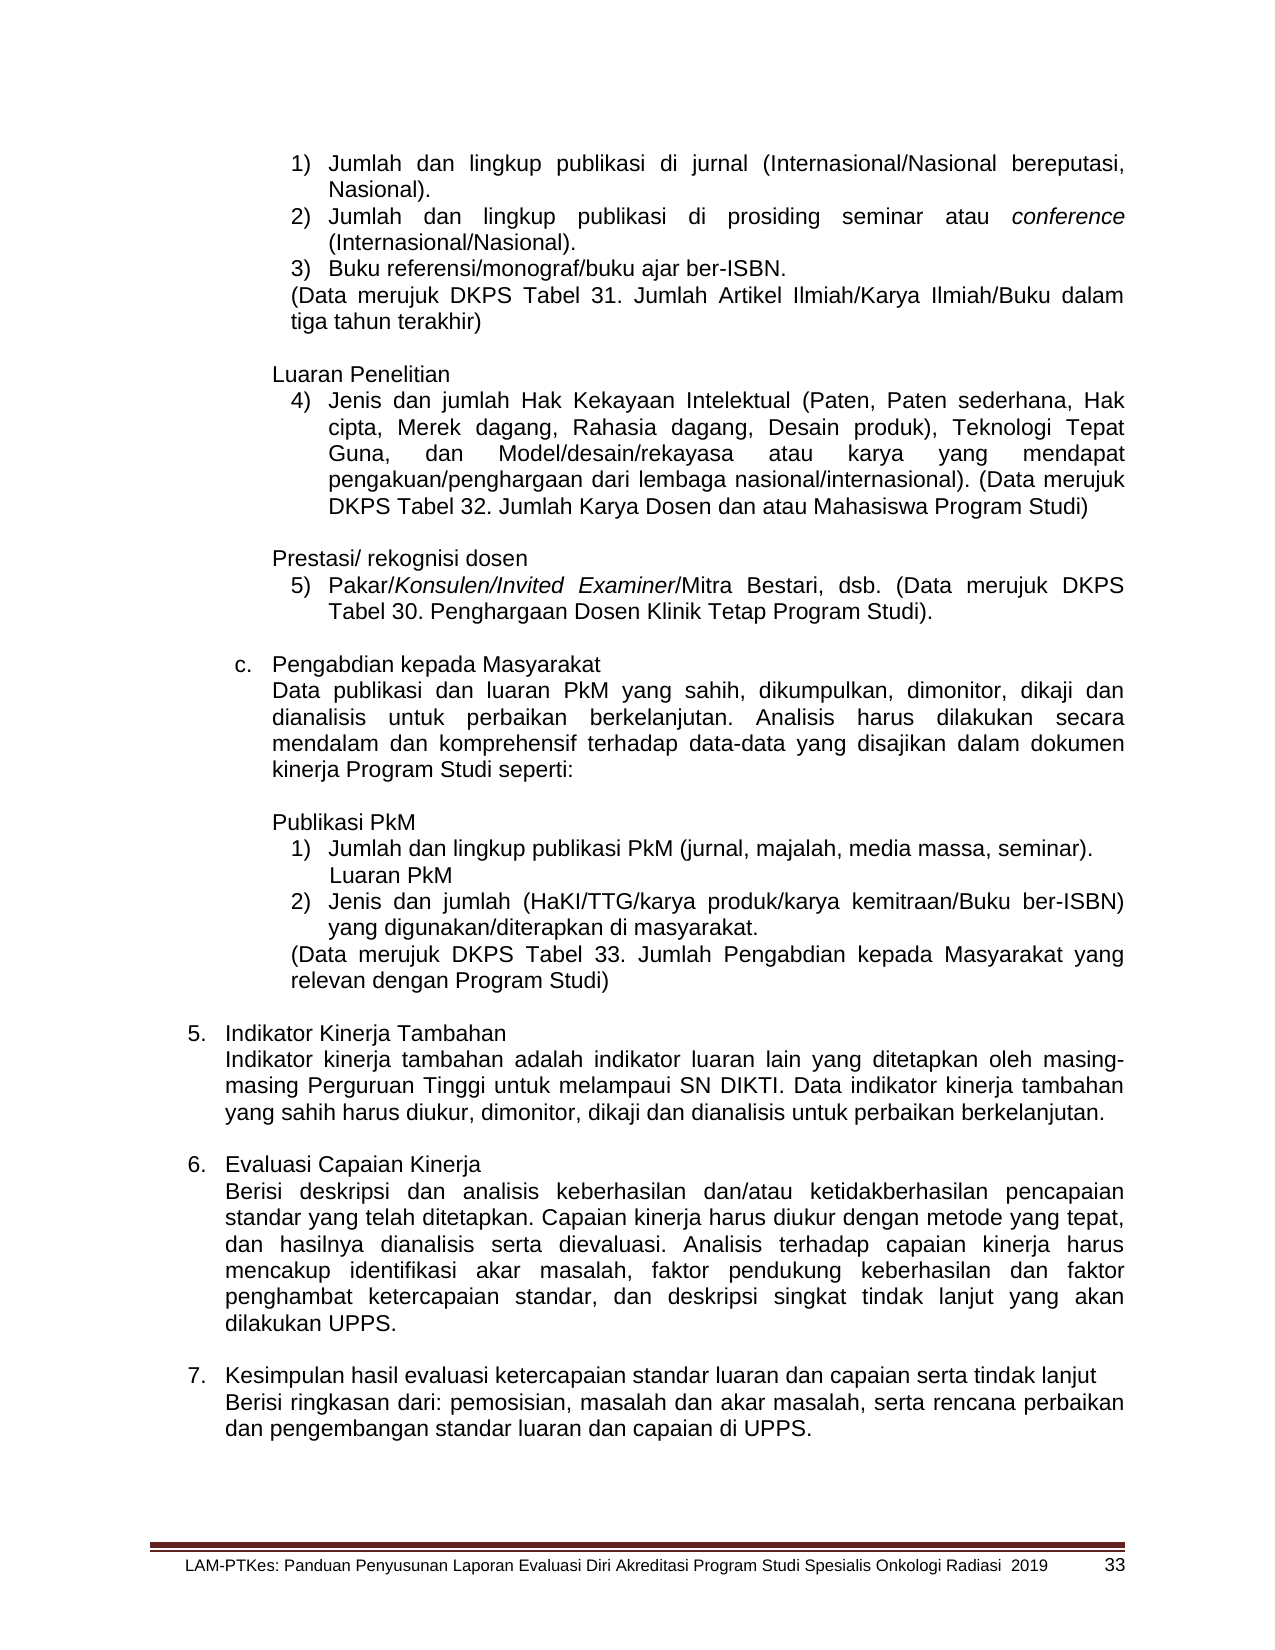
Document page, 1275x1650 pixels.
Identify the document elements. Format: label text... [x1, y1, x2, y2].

text Berisi ringkasan dari: pemosisian, masalah dan akar masalah, serta rencana perbaikan dan pengembangan standar luaran dan capaian di UPPS. [225, 1389, 1125, 1441]
list Buku referensi/monograf/buku ajar ber-ISBN. [291, 255, 1125, 282]
text Prestasi/ rekognisi dosen [272, 545, 1125, 572]
list Kesimpulan hasil evaluasi ketercapaian standar luaran dan capaian serta tindak lanjut [187, 1362, 1125, 1389]
text Luaran Penelitian [272, 361, 1125, 387]
list Pakar/Konsulen/Invited Examiner/Mitra Bestari, dsb. (Data merujuk DKPS Tabel 30. Penghargaan Dosen Klinik Tetap Program Studi). [291, 572, 1125, 624]
list Evaluasi Capaian Kinerja [187, 1151, 1125, 1178]
text Luaran PkM [272, 862, 1125, 888]
text Berisi deskripsi dan analisis keberhasilan dan/atau ketidakberhasilan pencapaian standar yang telah ditetapkan. Capaian kinerja harus diukur dengan metode yang tepat, dan hasilnya dianalisis serta dievaluasi. Analisis terhadap capaian kinerja harus mencakup identifikasi akar masalah, faktor pendukung keberhasilan dan faktor penghambat ketercapaian standar, dan deskripsi singkat tindak lanjut yang akan dilakukan UPPS. [225, 1178, 1125, 1336]
list Jenis dan jumlah (HaKI/TTG/karya produk/karya kemitraan/Buku ber-ISBN) yang digunakan/diterapkan di masyarakat. [291, 888, 1125, 941]
list Pengabdian kepada Masyarakat [234, 651, 1125, 677]
text (Data merujuk DKPS Tabel 31. Jumlah Artikel Ilmiah/Karya Ilmiah/Buku dalam tiga tahun terakhir) [291, 282, 1125, 334]
list Jumlah dan lingkup publikasi di prosiding seminar atau conference (Internasional/Nasional). [291, 203, 1125, 255]
text Data publikasi dan luaran PkM yang sahih, dikumpulkan, dimonitor, dikaji dan dianalisis untuk perbaikan berkelanjutan. Analisis harus dilakukan secara mendalam dan komprehensif terhadap data-data yang disajikan dalam dokumen kinerja Program Studi seperti: [272, 677, 1125, 782]
text Indikator kinerja tambahan adalah indikator luaran lain yang ditetapkan oleh masing-masing Perguruan Tinggi untuk melampaui SN DIKTI. Data indikator kinerja tambahan yang sahih harus diukur, dimonitor, dikaji dan dianalisis untuk perbaikan berkelanjutan. [225, 1046, 1125, 1125]
list Jumlah dan lingkup publikasi di jurnal (Internasional/Nasional bereputasi, Nasional). [291, 150, 1125, 203]
text (Data merujuk DKPS Tabel 33. Jumlah Pengabdian kepada Masyarakat yang relevan dengan Program Studi) [291, 941, 1125, 993]
list Jenis dan jumlah Hak Kekayaan Intelektual (Paten, Paten sederhana, Hak cipta, Merek dagang, Rahasia dagang, Desain produk), Teknologi Tepat Guna, dan Model/desain/rekayasa atau karya yang mendapat pengakuan/penghargaan dari lembaga nasional/internasional). (Data merujuk DKPS Tabel 32. Jumlah Karya Dosen dan atau Mahasiswa Program Studi) [291, 387, 1125, 519]
list Jumlah dan lingkup publikasi PkM (jurnal, majalah, media massa, seminar). [291, 835, 1125, 862]
list Indikator Kinerja Tambahan [187, 1020, 1125, 1046]
text Publikasi PkM [272, 809, 1125, 835]
